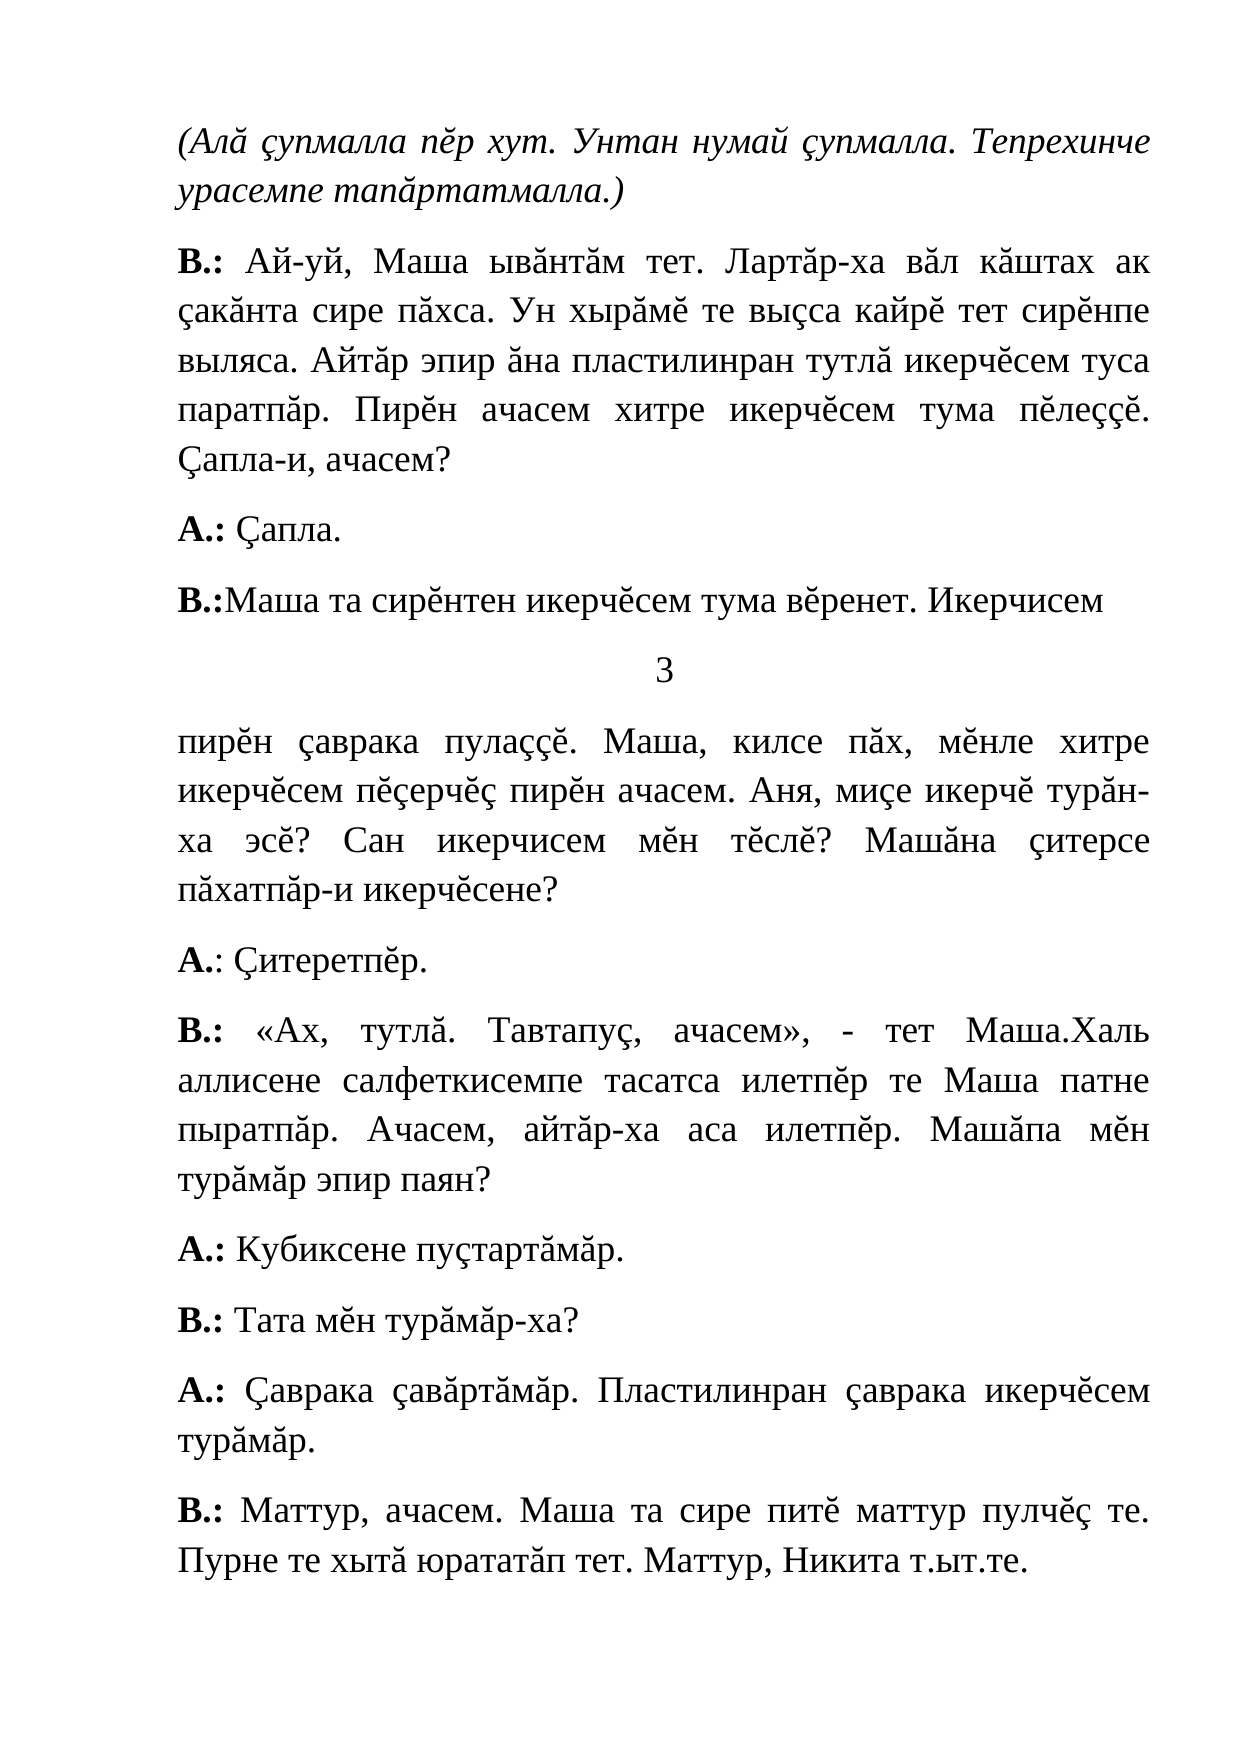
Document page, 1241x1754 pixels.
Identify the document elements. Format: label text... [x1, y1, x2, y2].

text В.: Тата мĕн турăмăр-ха? [177, 1297, 1152, 1340]
text (Алă çупмалла пĕр хут. Унтан нумай çупмалла. Тепрехинче урасемпе тапăртатмалла.) [177, 118, 1152, 211]
text В.: Маттур, ачасем. Маша та сире питĕ маттур пулчĕç те. Пурне те хытă юрататăп тет. Маттур, Никита т.ыт.те. [177, 1488, 1152, 1580]
text пирĕн çаврака пулаççĕ. Маша, килсе пăх, мĕнле хитре икерчĕсем пĕçерчĕç пирĕн ачасем. Аня, миçе икерчĕ турăн-ха эсĕ? Сан икерчисем мĕн тĕслĕ? Машăна çитерсе пăхатпăр-и икерчĕсене? [177, 718, 1152, 910]
text А.: Çапла. [177, 507, 1152, 550]
text А.: Çитеретпĕр. [177, 937, 1152, 980]
text В.: «Ах, тутлă. Тавтапуç, ачасем», - тет Маша.Халь аллисене салфеткисемпе тасатса илетпĕр те Маша патне пыратпăр. Ачасем, айтăр-ха аса илетпĕр. Машăпа мĕн турăмăр эпир паян? [177, 1008, 1152, 1199]
text В.: Ай-уй, Маша ывăнтăм тет. Лартăр-ха вăл кăштах ак çакăнта сире пăхса. Ун хырăмĕ те выçса кайрĕ тет сирĕнпе выляса. Айтăр эпир ăна пластилинран тутлă икерчĕсем туса паратпăр. Пирĕн ачасем хитре икерчĕсем тума пĕлеççĕ. Çапла-и, ачасем? [177, 238, 1152, 479]
text В.:Маша та сирĕнтен икерчĕсем тума вĕренет. Икерчисем [177, 577, 1152, 620]
text А.: Çаврака çавăртăмăр. Пластилинран çаврака икерчĕсем турăмăр. [177, 1368, 1152, 1460]
text 3 [177, 648, 1152, 691]
text А.: Кубиксене пуçтартăмăр. [177, 1227, 1152, 1270]
